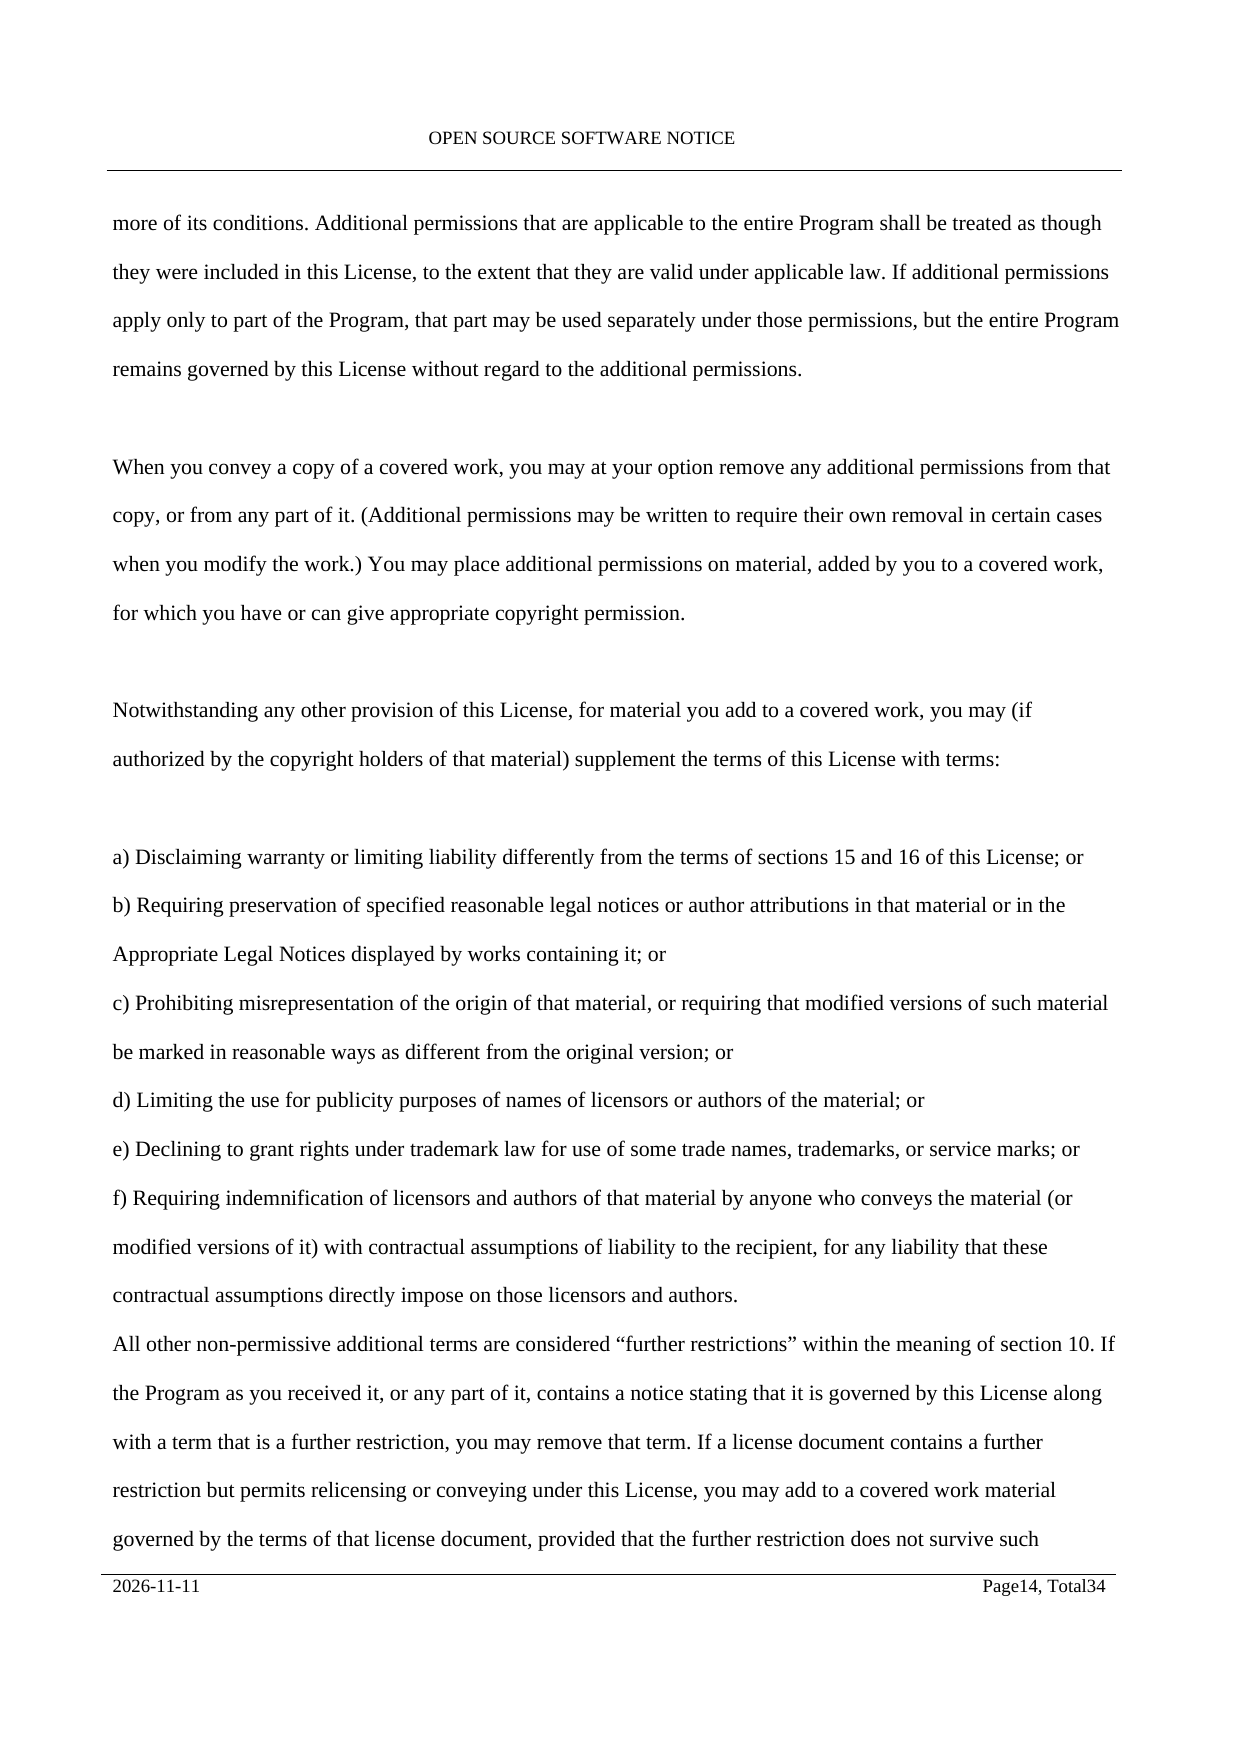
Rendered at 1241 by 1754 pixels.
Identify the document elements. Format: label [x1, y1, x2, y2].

text [112, 206, 1128, 1555]
